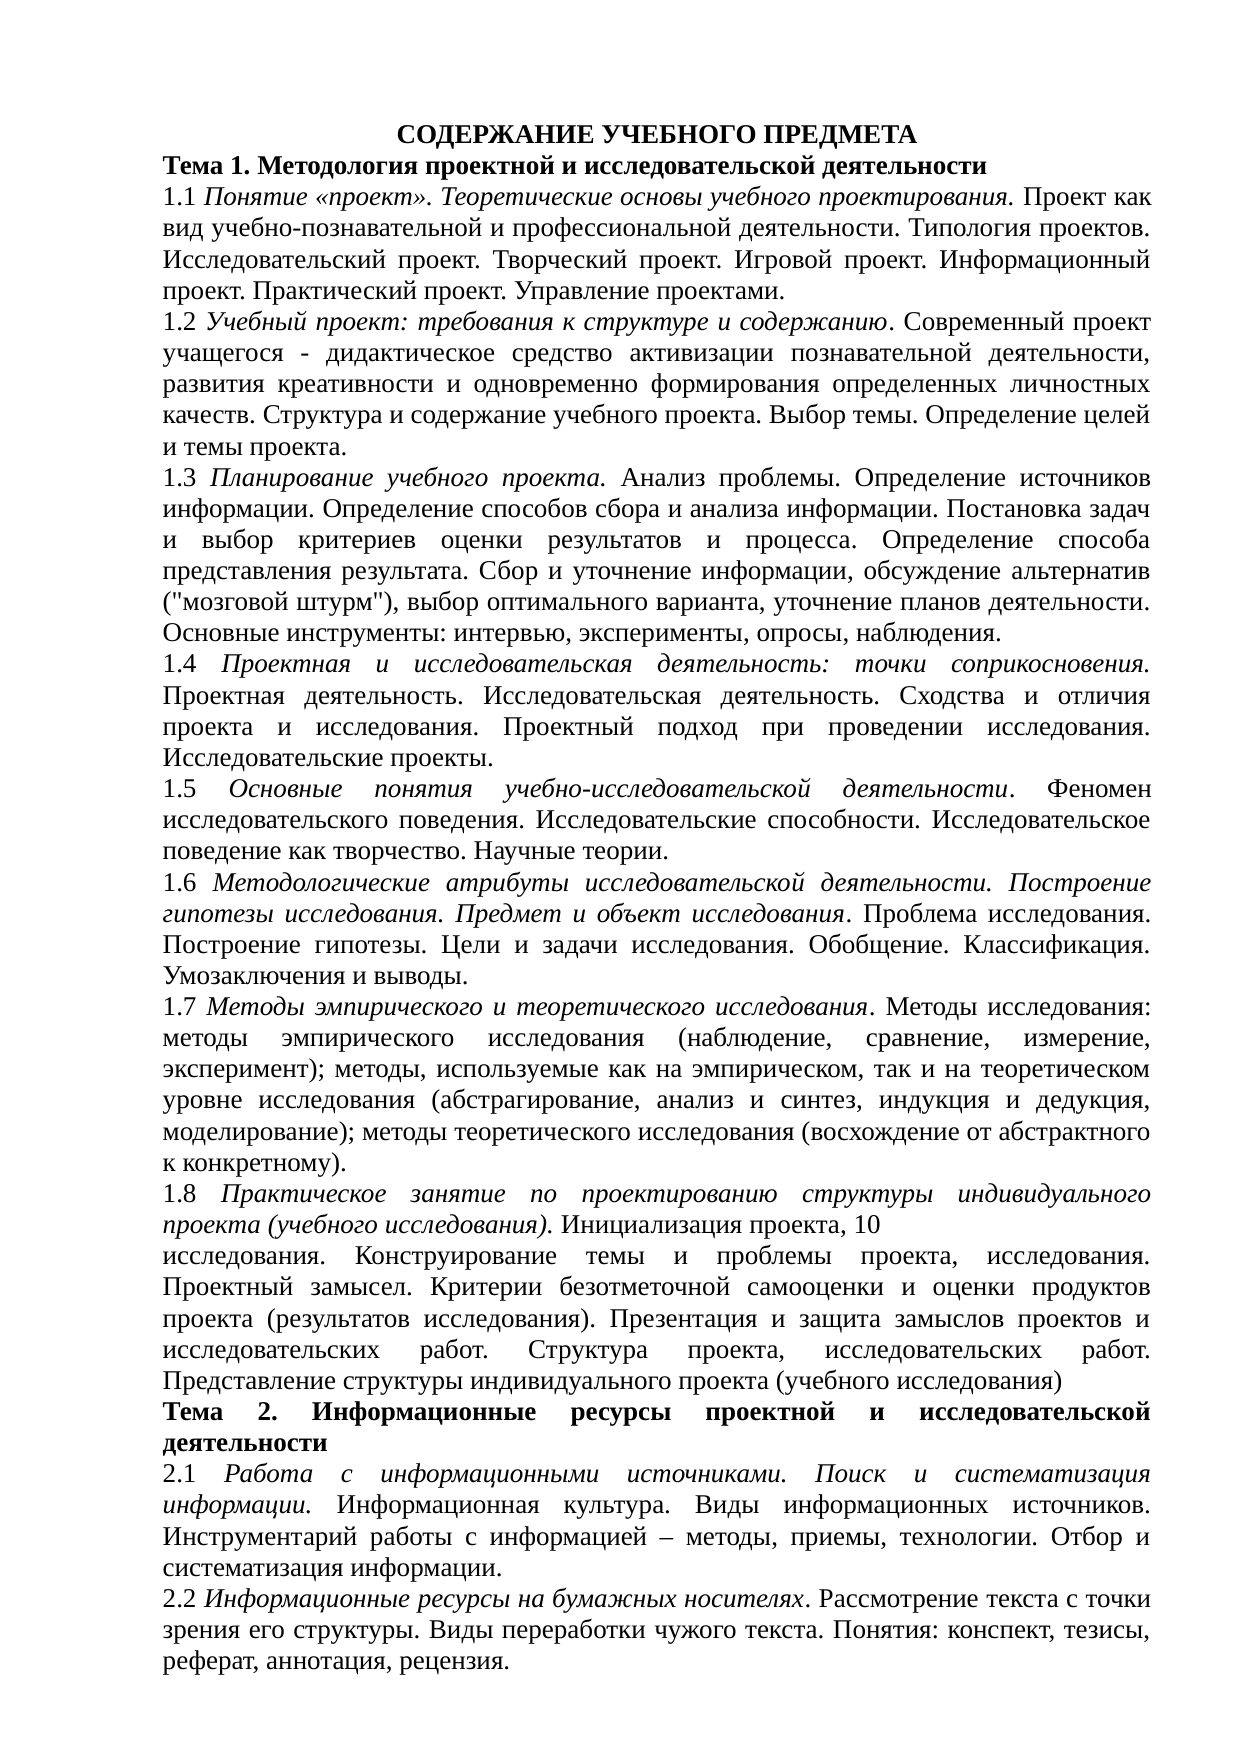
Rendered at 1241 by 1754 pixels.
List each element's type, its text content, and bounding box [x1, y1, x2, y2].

subtitle 1.6 Методологические атрибуты исследовательской деятельности. Построение гипотезы исследования. Предмет и объект исследования. Проблема исследования. Построение гипотезы. Цели и задачи исследования. Обобщение. Классификация. Умозаключения и выводы. [162, 866, 1152, 990]
subtitle 1.5 Основные понятия учебно-исследовательской деятельности. Феномен исследовательского поведения. Исследовательские способности. Исследовательское поведение как творчество. Научные теории. [162, 772, 1152, 866]
subtitle 1.4 Проектная и исследовательская деятельность: точки соприкосновения. Проектная деятельность. Исследовательская деятельность. Сходства и отличия проекта и исследования. Проектный подход при проведении исследования. Исследовательские проекты. [162, 648, 1152, 772]
subtitle исследования. Конструирование темы и проблемы проекта, исследования. Проектный замысел. Критерии безотметочной самооценки и оценки продуктов проекта (результатов исследования). Презентация и защита замыслов проектов и исследовательских работ. Структура проекта, исследовательских работ. Представление структуры индивидуального проекта (учебного исследования) [162, 1239, 1152, 1395]
subtitle 1.1 Понятие «проект». Теоретические основы учебного проектирования. Проект как вид учебно-познавательной и профессиональной деятельности. Типология проектов. Исследовательский проект. Творческий проект. Игровой проект. Информационный проект. Практический проект. Управление проектами. [162, 180, 1152, 305]
subtitle 1.3 Планирование учебного проекта. Анализ проблемы. Определение источников информации. Определение способов сбора и анализа информации. Постановка задач и выбор критериев оценки результатов и процесса. Определение способа представления результата. Сбор и уточнение информации, обсуждение альтернатив ("мозговой штурм"), выбор оптимального варианта, уточнение планов деятельности. Основные инструменты: интервью, эксперименты, опросы, наблюдения. [162, 461, 1152, 648]
subtitle Тема 2. Информационные ресурсы проектной и исследовательской деятельности [162, 1395, 1152, 1457]
subtitle 1.8 Практическое занятие по проектированию структуры индивидуального проекта (учебного исследования). Инициализация проекта, 10 [162, 1177, 1152, 1239]
subtitle 1.7 Методы эмпирического и теоретического исследования. Методы исследования: методы эмпирического исследования (наблюдение, сравнение, измерение, эксперимент); методы, используемые как на эмпирическом, так и на теоретическом уровне исследования (абстрагирование, анализ и синтез, индукция и дедукция, моделирование); методы теоретического исследования (восхождение от абстрактного к конкретному). [162, 990, 1152, 1177]
subtitle 1.2 Учебный проект: требования к структуре и содержанию. Современный проект учащегося - дидактическое средство активизации познавательной деятельности, развития креативности и одновременно формирования определенных личностных качеств. Структура и содержание учебного проекта. Выбор темы. Определение целей и темы проекта. [162, 305, 1152, 461]
subtitle 2.2 Информационные ресурсы на бумажных носителях. Рассмотрение текста с точки зрения его структуры. Виды переработки чужого текста. Понятия: конспект, тезисы, реферат, аннотация, рецензия. [162, 1582, 1152, 1675]
subtitle 2.1 Работа с информационными источниками. Поиск и систематизация информации. Информационная культура. Виды информационных источников. Инструментарий работы с информацией – методы, приемы, технологии. Отбор и систематизация информации. [162, 1457, 1152, 1582]
subtitle содержание учебного ПРЕДМЕТА [162, 118, 1152, 149]
subtitle Тема 1. Методология проектной и исследовательской деятельности [162, 149, 1152, 180]
